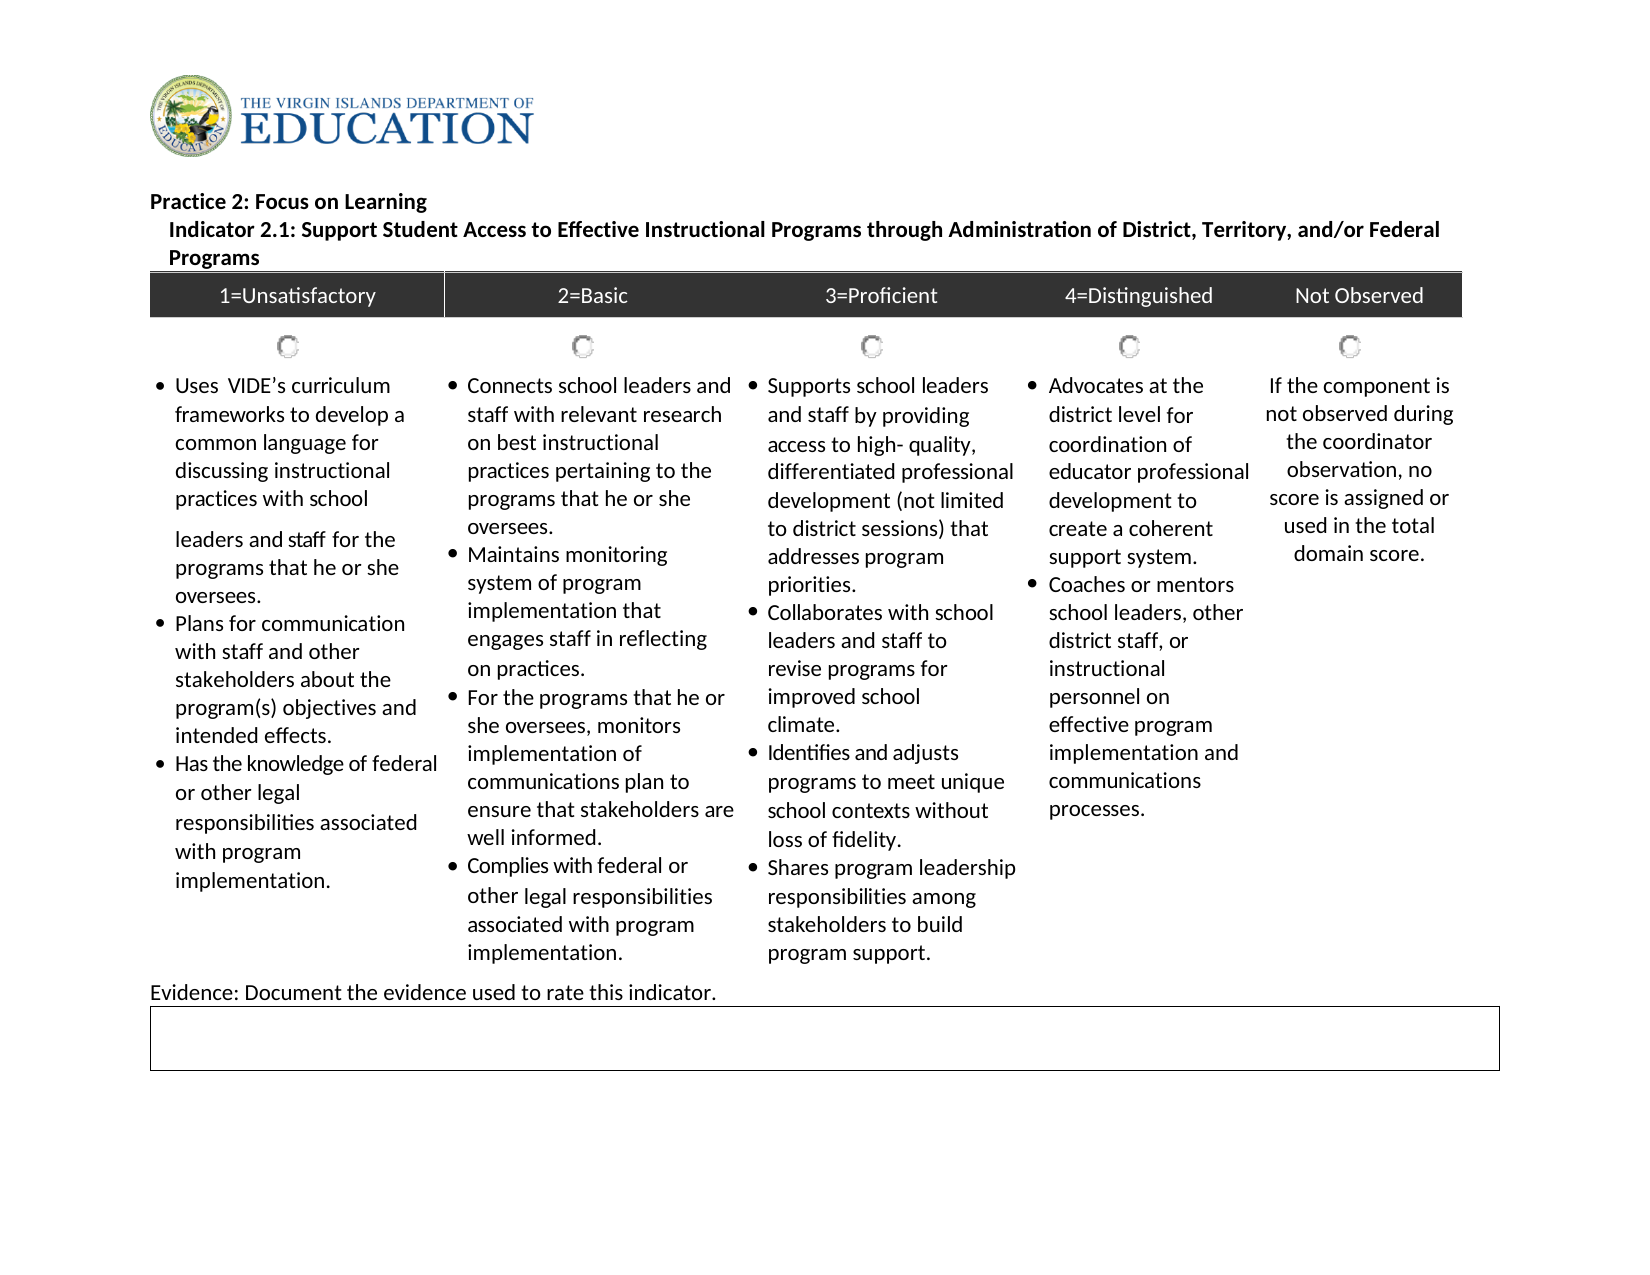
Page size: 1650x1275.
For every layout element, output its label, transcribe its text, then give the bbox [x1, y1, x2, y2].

table_header [151, 1007, 1499, 1070]
table_header 2=Basic [445, 273, 741, 317]
table_cell Uses VIDE’s curriculum frameworks to develop a common language for discussing instructional practices with school leaders and staff for the programs that he or she oversees. Plans for communication with staff and other stakeholders about the program(s) objectives and intended effects. Has the knowledge of federal or other legal responsibilities associated with program implementation. [150, 318, 444, 974]
table_cell If the component is not observed during the coordinator observation, no score is assigned or used in the total domain score. [1256, 318, 1462, 974]
text Indicator 2.1: Support Student Access to Effective Instructional Programs through Administration of District, Territory, and/or Federal Programs [169, 215, 1491, 271]
table_header 1=Unsatisfactory [150, 273, 444, 317]
picture [150, 75, 538, 157]
text Evidence: Document the evidence used to rate this indicator. [150, 974, 1500, 1006]
table_header Not Observed [1256, 273, 1462, 317]
table_cell Supports school leaders and staff by providing access to high- quality, differentiated professional development (not limited to district sessions) that addresses program priorities. Collaborates with school leaders and staff to revise programs for improved school climate. Identifies and adjusts programs to meet unique school contexts without loss of fidelity. Shares program leadership responsibilities among stakeholders to build program support. [741, 318, 1022, 974]
text Practice 2: Focus on Learning [150, 187, 1500, 215]
table_header 3=Proficient [741, 273, 1022, 317]
table_cell Connects school leaders and staff with relevant research on best instructional practices pertaining to the programs that he or she oversees. Maintains monitoring system of program implementation that engages staff in reflecting on practices. For the programs that he or she oversees, monitors implementation of communications plan to ensure that stakeholders are well informed. Complies with federal or other legal responsibilities associated with program implementation. [445, 318, 741, 974]
table_header 4=Distinguished [1022, 273, 1256, 317]
table_cell Advocates at the district level for coordination of educator professional development to create a coherent support system. Coaches or mentors school leaders, other district staff, or instructional personnel on effective program implementation and communications processes. [1022, 318, 1256, 974]
